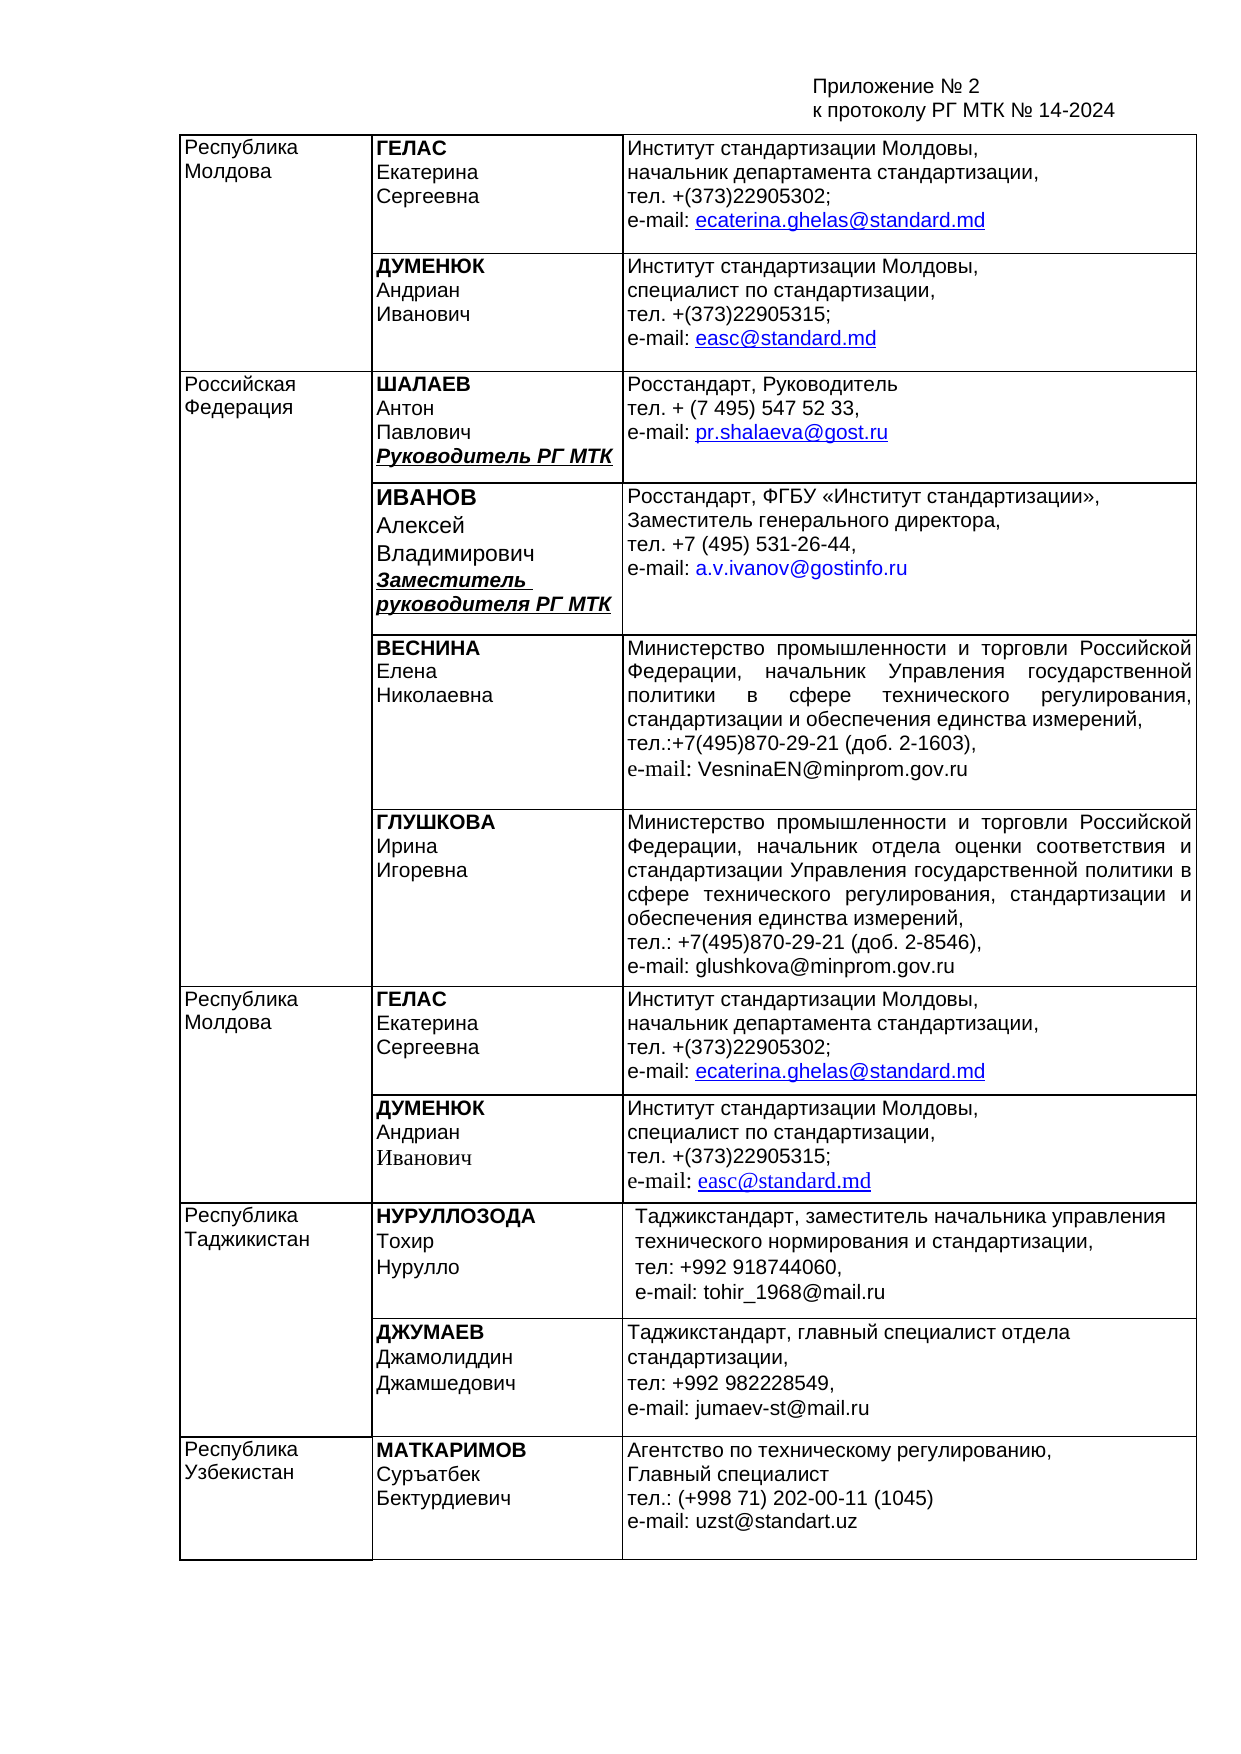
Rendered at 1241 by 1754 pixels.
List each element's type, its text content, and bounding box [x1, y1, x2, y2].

table_cell Агентство по техническому регулированию, Главный специалист тел.: (+998 71) 202-00-11 (1045) e-mail: uzst@standart.uz [623, 1437, 1196, 1559]
table_cell Республика Молдова [181, 987, 371, 1202]
table_cell Росстандарт, Руководитель тел. + (7 495) 547 52 33, e-mail: pr.shalaeva@gost.ru [624, 372, 1196, 482]
table_cell Республика Молдова [181, 136, 371, 371]
table_cell ДЖУМАЕВ Джамолиддин Джамшедович [373, 1319, 622, 1436]
table_cell ДУМЕНЮК Андриан Иванович [373, 254, 622, 371]
table_cell Республика Таджикистан [181, 1204, 371, 1436]
table_cell МАТКАРИМОВ Суръатбек Бектурдиевич [373, 1437, 622, 1559]
table_cell ВЕСНИНА Елена Николаевна [373, 636, 622, 808]
table_cell ГЛУШКОВА Ирина Игоревна [373, 810, 622, 986]
table_cell ИВАНОВ Алексей Владимирович Заместитель руководителя РГ МТК [373, 484, 622, 634]
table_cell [181, 1438, 372, 1559]
table_cell ШАЛАЕВ Антон Павлович Руководитель РГ МТК [373, 372, 622, 482]
table_cell НУРУЛЛОЗОДА Тохир Нурулло [373, 1204, 622, 1318]
table_cell Таджикстандарт, главный специалист отдела стандартизации, тел: +992 982228549, e-mail: jumaev-st@mail.ru [623, 1319, 1196, 1436]
table_cell ДУМЕНЮК Андриан Иванович [373, 1096, 622, 1202]
table_cell ГЕЛАС Екатерина Сергеевна [373, 987, 622, 1094]
table_cell Институт стандартизации Молдовы, специалист по стандартизации, тел. +(373)22905315; е-mail: easc@standard.md [624, 1096, 1196, 1202]
table_cell Таджикстандарт, заместитель начальника управления технического нормирования и стандартизации, тел: +992 918744060, e-mail: tohir_1968@mail.ru [623, 1204, 1196, 1318]
table_cell Институт стандартизации Молдовы, начальник департамента стандартизации, тел. +(373)22905302; е-mail: ecaterina.ghelas@standard.md [624, 135, 1196, 252]
table_cell Росстандарт, ФГБУ «Институт стандартизации», Заместитель генерального директора, тел. +7 (495) 531-26-44, e-mail: a.v.ivanov@gostinfo.ru [623, 484, 1196, 634]
table_cell Институт стандартизации Молдовы, начальник департамента стандартизации, тел. +(373)22905302; е-mail: ecaterina.ghelas@standard.md [624, 987, 1196, 1094]
table_cell ГЕЛАС Екатерина Сергеевна [373, 136, 622, 252]
table_cell Институт стандартизации Молдовы, специалист по стандартизации, тел. +(373)22905315; е-mail: easc@standard.md [624, 254, 1196, 371]
table_cell Министерство промышленности и торговли Российской Федерации, начальник Управления государственной политики в сфере технического регулирования, стандартизации и обеспечения единства измерений, тел.:+7(495)870-29-21 (доб. 2-1603), е-mail: VesninaEN@minprom.gov.ru [624, 636, 1196, 808]
table_cell Российская Федерация [181, 372, 371, 986]
table_cell Министерство промышленности и торговли Российской Федерации, начальник отдела оценки соответствия и стандартизации Управления государственной политики в сфере технического регулирования, стандартизации и обеспечения единства измерений, тел.: +7(495)870-29-21 (доб. 2-8546), e-mail: glushkova@minprom.gov.ru [624, 810, 1196, 986]
